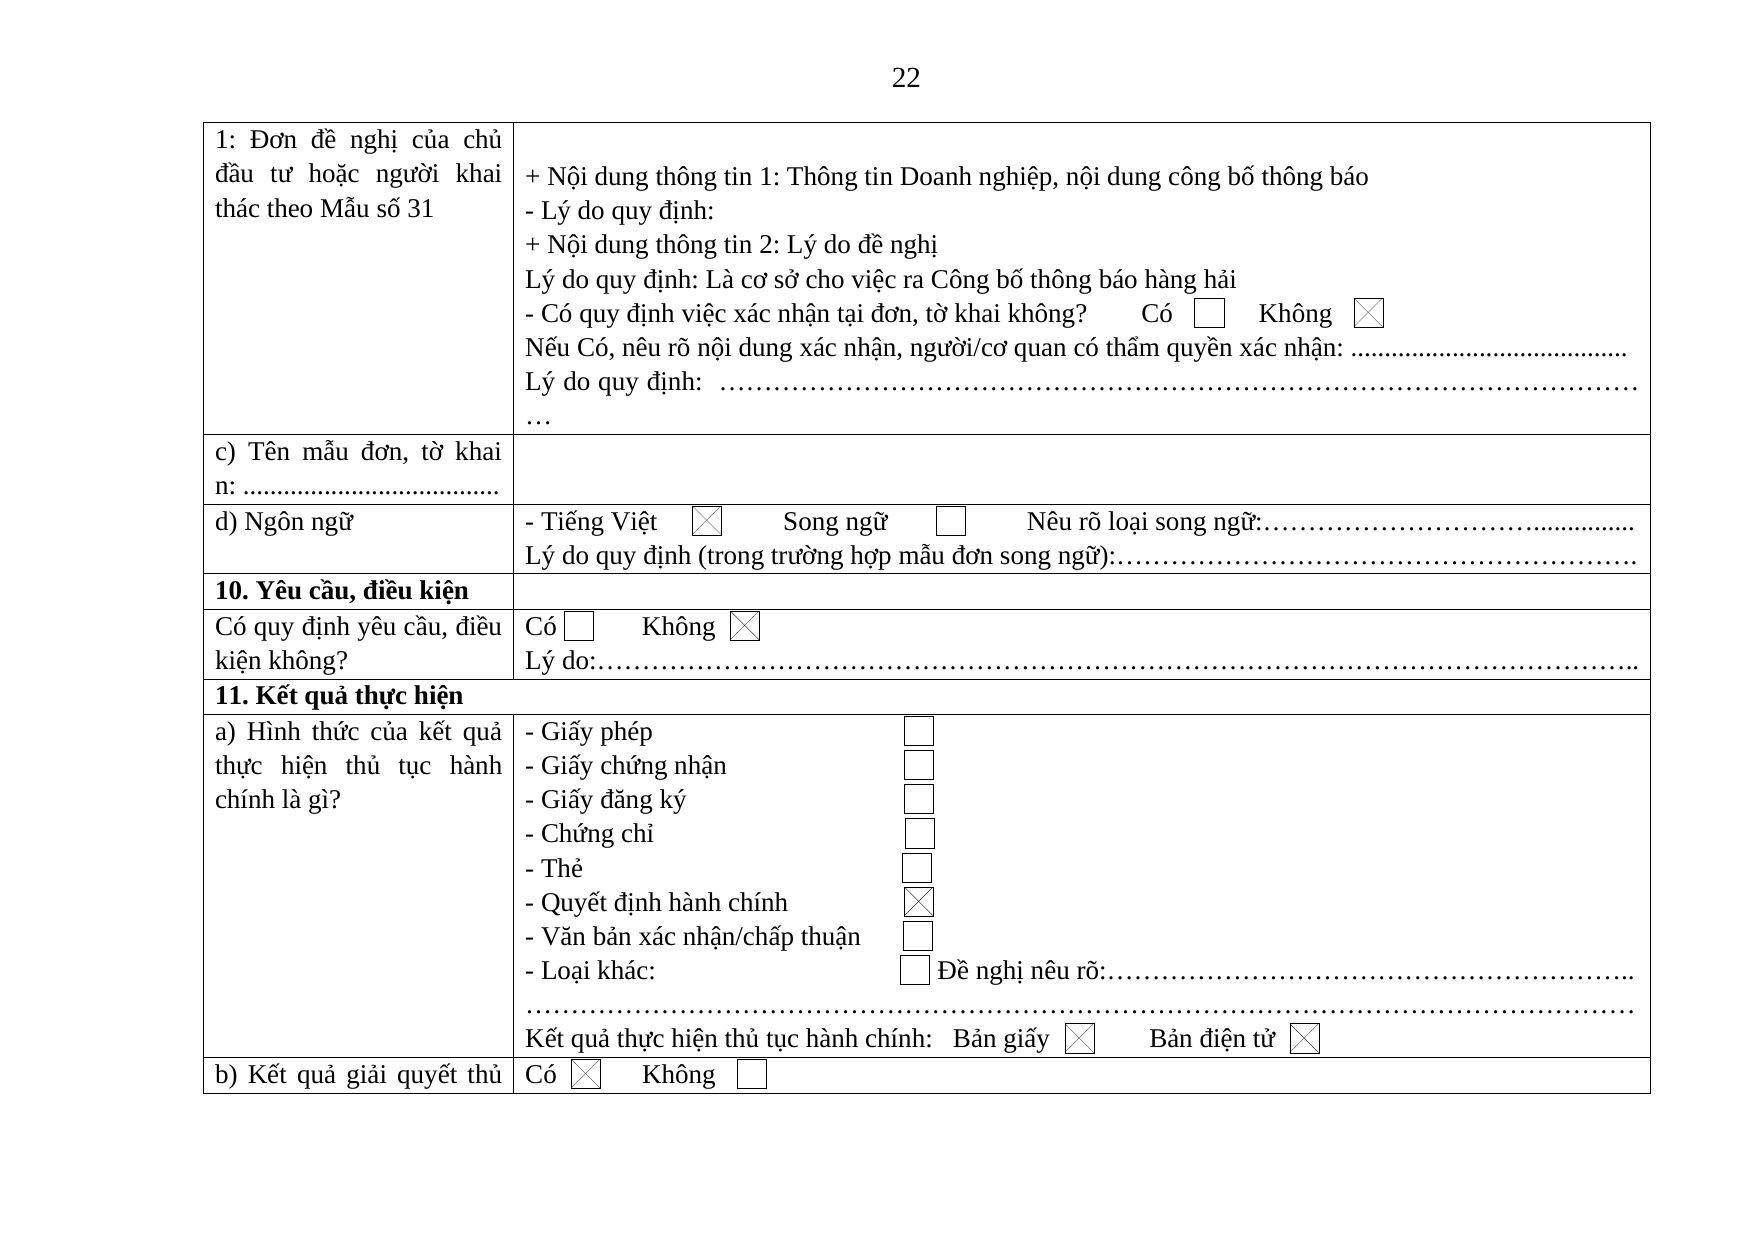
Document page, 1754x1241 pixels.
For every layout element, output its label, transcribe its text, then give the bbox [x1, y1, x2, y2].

table_cell d) Ngôn ngữ [204, 505, 513, 573]
table_cell Có Không Lý do:…………………………………………………………………………………………………….. [514, 610, 1650, 678]
table_cell Có Không Lý do: [514, 1058, 1650, 1092]
table_cell [514, 435, 1650, 503]
table_cell [514, 574, 1650, 609]
table_cell 11. Kết quả thực hiện [204, 680, 1650, 714]
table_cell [204, 1058, 513, 1092]
table_cell - Giấy phép - Giấy chứng nhận - Giấy đăng ký - Chứng chỉ - Thẻ - Quyết định hành chính - Văn bản xác nhận/chấp thuận - Loại khác: Đề nghị nêu rõ:………………………………………………….. …………………………………………………………………………………………………………… Kết quả thực hiện thủ tục hành chính: Bản giấy Bản điện tử [514, 715, 1650, 1057]
table_cell a) Hình thức của kết quả thực hiện thủ tục hành chính là gì? [204, 715, 513, 1057]
table_cell c) Tên mẫu đơn, tờ khai n: ...................................... [204, 435, 513, 503]
table_cell 10. Yêu cầu, điều kiện [204, 574, 513, 609]
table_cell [514, 123, 1650, 434]
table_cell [204, 123, 513, 434]
table_cell Có quy định yêu cầu, điều kiện không? [204, 610, 513, 678]
table_cell - Tiếng Việt Song ngữ Nêu rõ loại song ngữ:…………………………............... Lý do quy định (trong trường hợp mẫu đơn song ngữ):…………………………………………………. [514, 505, 1650, 573]
